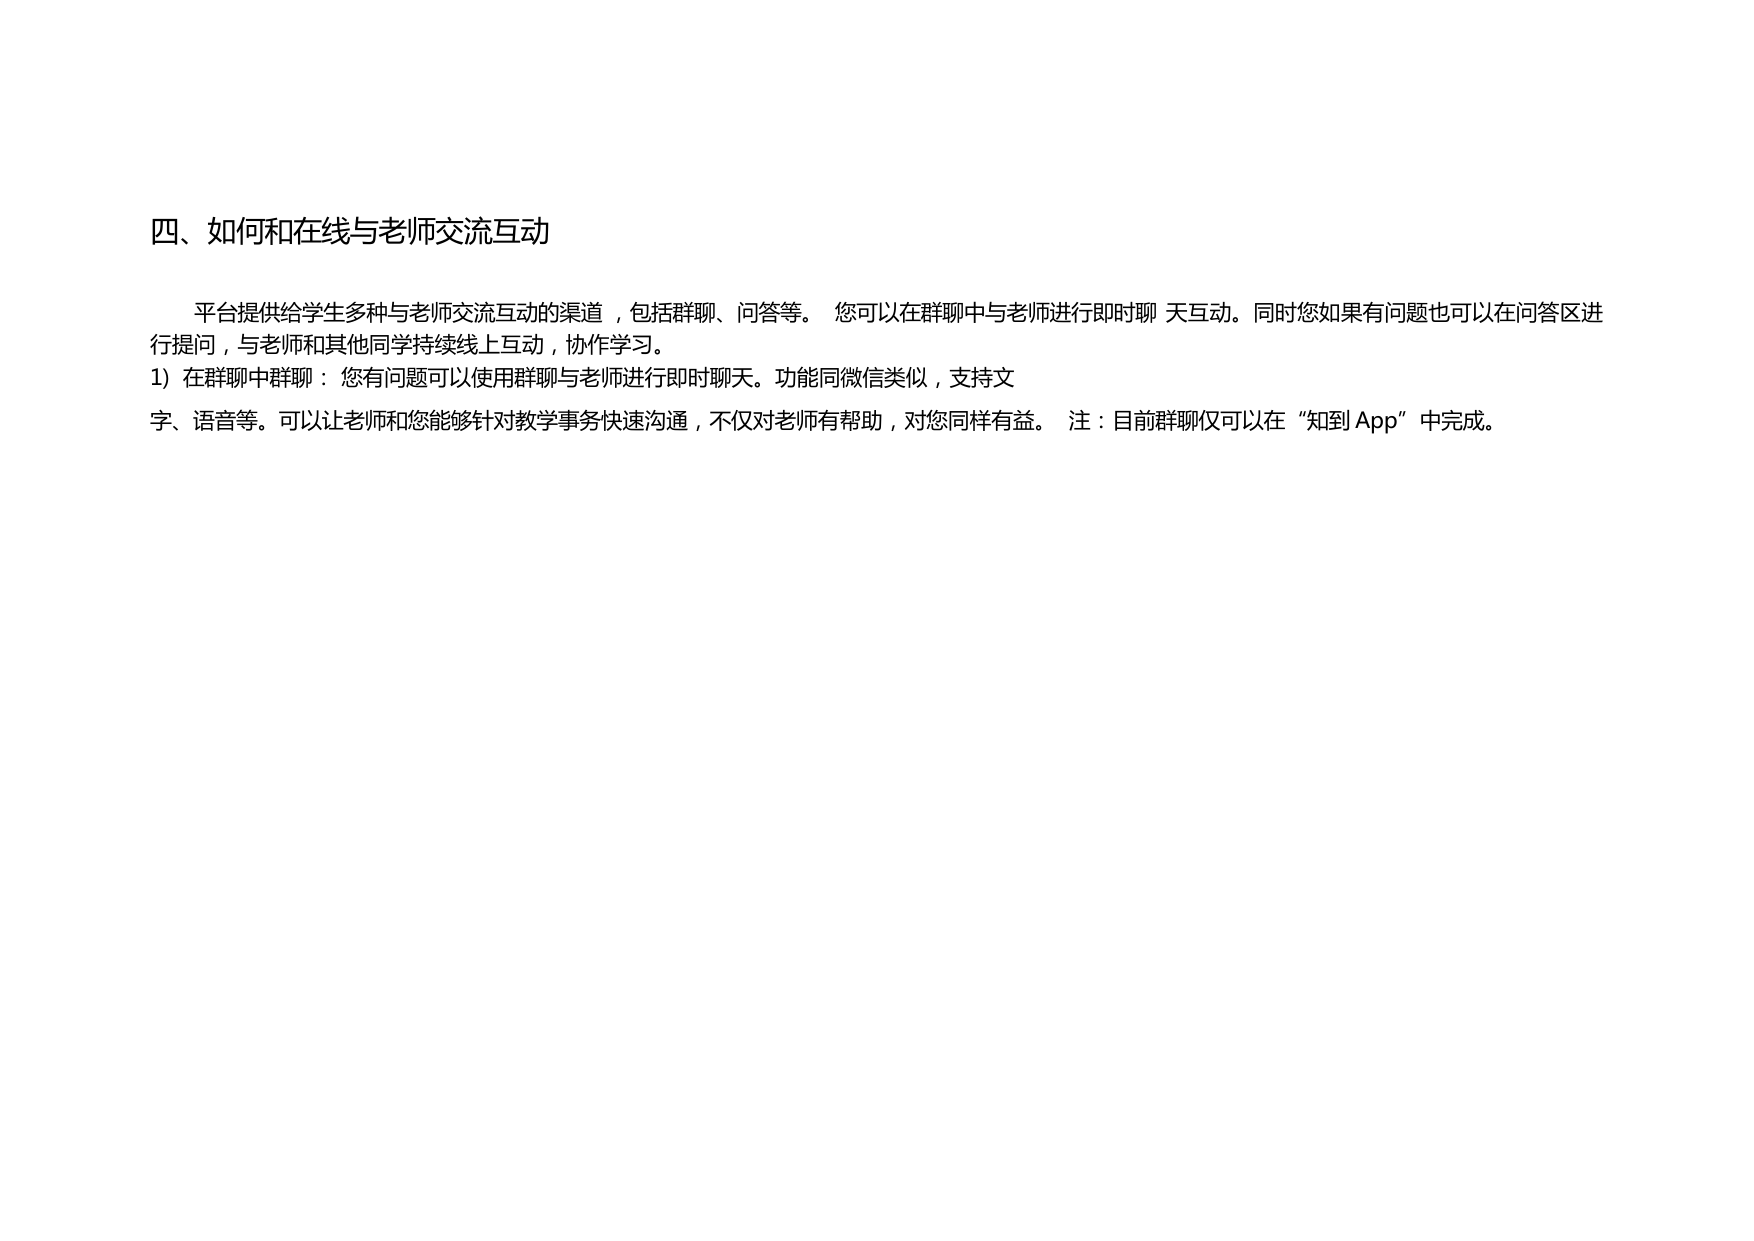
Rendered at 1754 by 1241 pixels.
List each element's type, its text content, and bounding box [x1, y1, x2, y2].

text 平台提供给学生多种与老师交流互动的渠道 ，包括群聊、问答等。 您可以在群聊中与老师进行即时聊 天互动。同时您如果有问题也可以在问答区进行提问，与老师和其他同学持续线上互动，协作学习。 [150, 295, 1604, 360]
text 1) 在群聊中群聊： 您有问题可以使用群聊与老师进行即时聊天。功能同微信类似，支持文 [150, 360, 1604, 393]
text 字、语音等。可以让老师和您能够针对教学事务快速沟通，不仅对老师有帮助，对您同样有益。 注：目前群聊仅可以在“知到App”中完成。 [150, 393, 1604, 490]
text 四、如何和在线与老师交流互动 [150, 198, 1604, 263]
